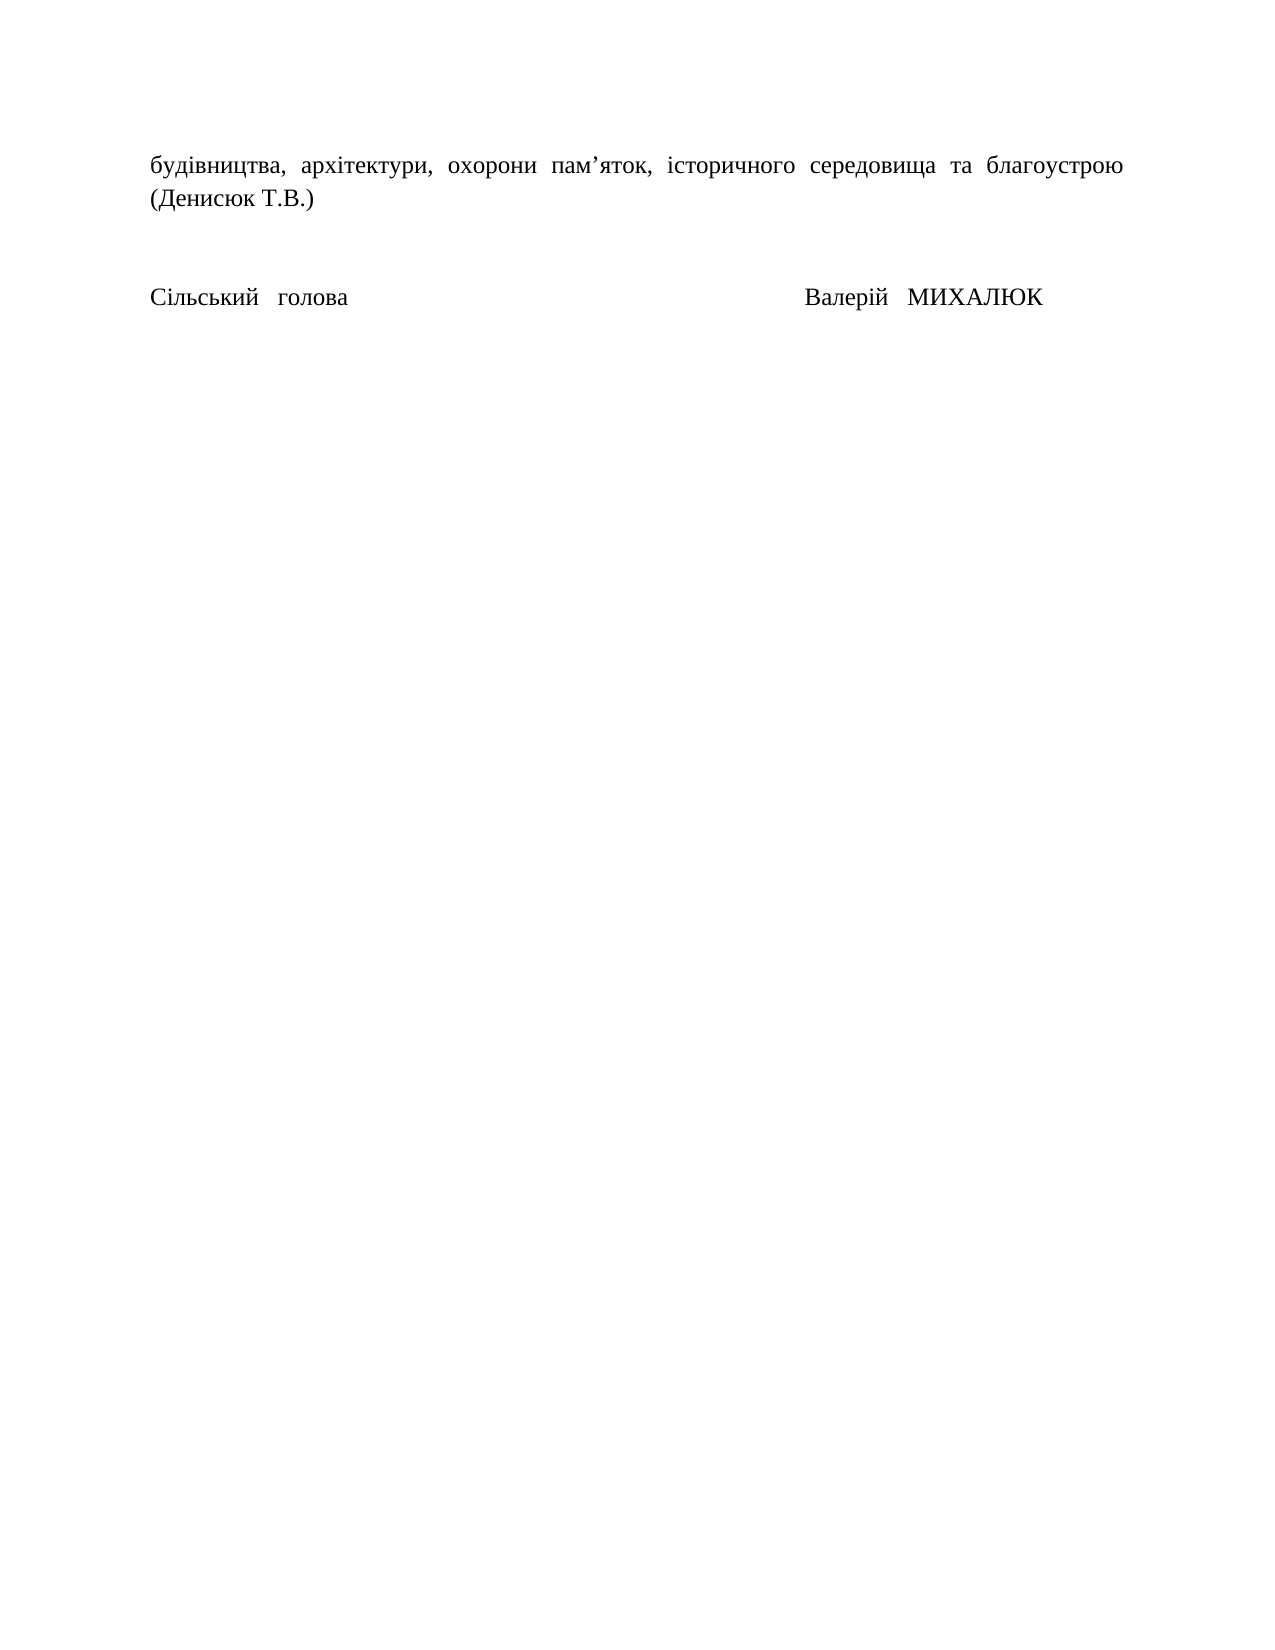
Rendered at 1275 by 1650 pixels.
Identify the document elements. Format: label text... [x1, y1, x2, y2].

text Сільський голова Валерій МИХАЛЮК [150, 282, 1125, 311]
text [150, 150, 1125, 212]
